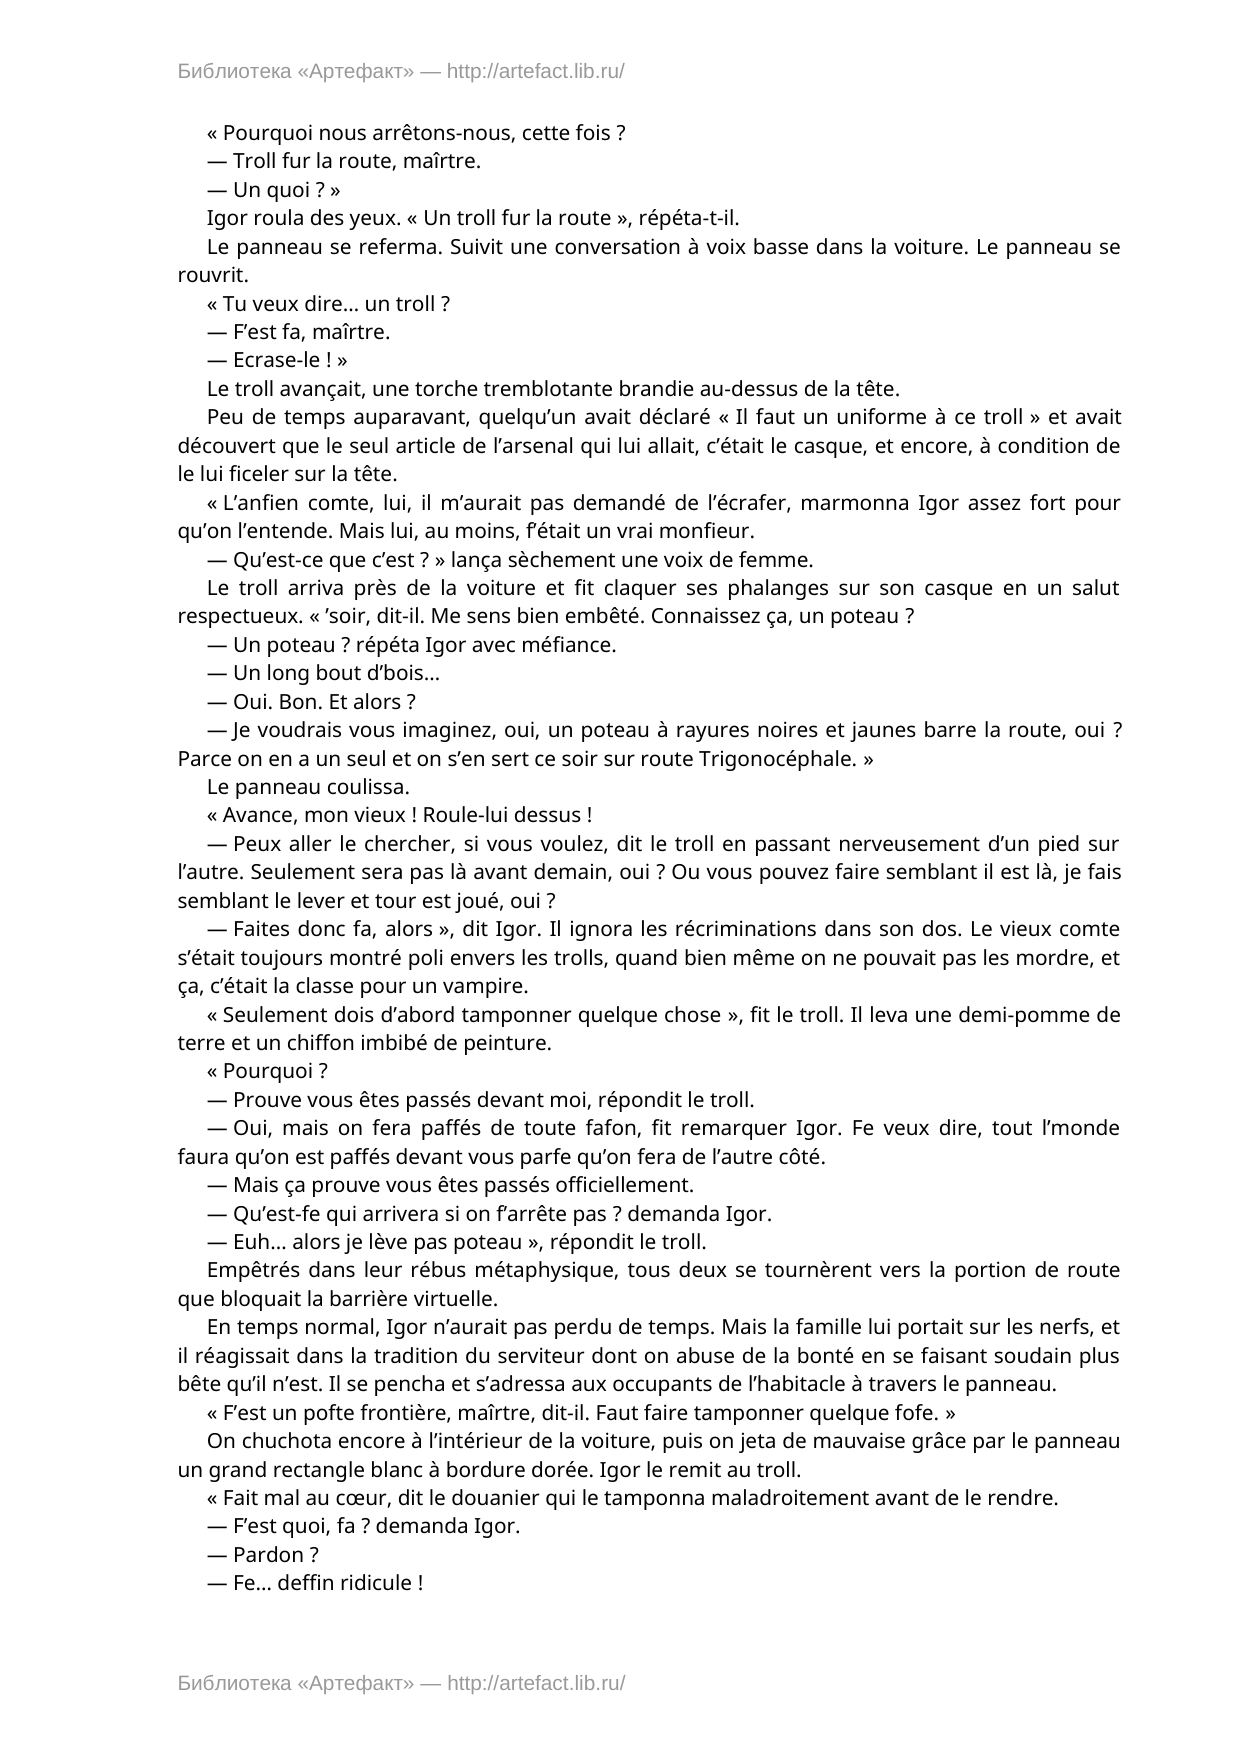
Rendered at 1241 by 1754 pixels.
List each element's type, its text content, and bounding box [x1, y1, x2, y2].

text — Oui. Bon. Et alors ? [177, 687, 1122, 715]
text — Mais ça prouve vous êtes passés officiellement. [177, 1170, 1122, 1199]
text « L’anfien comte, lui, il m’aurait pas demandé de l’écrafer, marmonna Igor assez fort pour qu’on l’entende. Mais lui, au moins, f’était un vrai monfieur. [177, 488, 1122, 545]
text « Seulement dois d’abord tamponner quelque chose », fit le troll. Il leva une demi-pomme de terre et un chiffon imbibé de peinture. [177, 1000, 1122, 1057]
text — Ecrase-le ! » [177, 346, 1122, 374]
text Empêtrés dans leur rébus métaphysique, tous deux se tournèrent vers la portion de route que bloquait la barrière virtuelle. [177, 1256, 1122, 1312]
text — Euh… alors je lève pas poteau », répondit le troll. [177, 1227, 1122, 1256]
text — Un long bout d’bois… [177, 658, 1122, 687]
text — Je voudrais vous imaginez, oui, un poteau à rayures noires et jaunes barre la route, oui ? Parce on en a un seul et on s’en sert ce soir sur route Trigonocéphale. » [177, 715, 1122, 772]
text — Un quoi ? » [177, 175, 1122, 203]
text « Fait mal au cœur, dit le douanier qui le tamponna maladroitement avant de le rendre. [177, 1483, 1122, 1512]
text — F’est quoi, fa ? demanda Igor. [177, 1512, 1122, 1540]
text — F’est fa, maîrtre. [177, 317, 1122, 346]
text — Oui, mais on fera paffés de toute fafon, fit remarquer Igor. Fe veux dire, tout l’monde faura qu’on est paffés devant vous parfe qu’on fera de l’autre côté. [177, 1113, 1122, 1170]
text Le panneau se referma. Suivit une conversation à voix basse dans la voiture. Le panneau se rouvrit. [177, 232, 1122, 289]
text Le panneau coulissa. [177, 772, 1122, 801]
text « Tu veux dire… un troll ? [177, 289, 1122, 317]
text — Fe… deffin ridicule ! [177, 1568, 1122, 1597]
text — Qu’est-fe qui arrivera si on f’arrête pas ? demanda Igor. [177, 1199, 1122, 1227]
text « F’est un pofte frontière, maîrtre, dit-il. Faut faire tamponner quelque fofe. » [177, 1398, 1122, 1426]
text — Prouve vous êtes passés devant moi, répondit le troll. [177, 1085, 1122, 1113]
text — Peux aller le chercher, si vous voulez, dit le troll en passant nerveusement d’un pied sur l’autre. Seulement sera pas là avant demain, oui ? Ou vous pouvez faire semblant il est là, je fais semblant le lever et tour est joué, oui ? [177, 829, 1122, 914]
text Le troll avançait, une torche tremblotante brandie au-dessus de la tête. [177, 374, 1122, 402]
text — Faites donc fa, alors », dit Igor. Il ignora les récriminations dans son dos. Le vieux comte s’était toujours montré poli envers les trolls, quand bien même on ne pouvait pas les mordre, et ça, c’était la classe pour un vampire. [177, 914, 1122, 1000]
text Peu de temps auparavant, quelqu’un avait déclaré « Il faut un uniforme à ce troll » et avait découvert que le seul article de l’arsenal qui lui allait, c’était le casque, et encore, à condition de le lui ficeler sur la tête. [177, 402, 1122, 488]
text « Avance, mon vieux ! Roule-lui dessus ! [177, 801, 1122, 829]
text « Pourquoi nous arrêtons-nous, cette fois ? [177, 118, 1122, 147]
text — Troll fur la route, maîrtre. [177, 147, 1122, 175]
text En temps normal, Igor n’aurait pas perdu de temps. Mais la famille lui portait sur les nerfs, et il réagissait dans la tradition du serviteur dont on abuse de la bonté en se faisant soudain plus bête qu’il n’est. Il se pencha et s’adressa aux occupants de l’habitacle à travers le panneau. [177, 1312, 1122, 1398]
text Igor roula des yeux. « Un troll fur la route », répéta-t-il. [177, 203, 1122, 232]
text — Un poteau ? répéta Igor avec méfiance. [177, 630, 1122, 658]
text — Pardon ? [177, 1540, 1122, 1568]
text Le troll arriva près de la voiture et fit claquer ses phalanges sur son casque en un salut respectueux. « ’soir, dit-il. Me sens bien embêté. Connaissez ça, un poteau ? [177, 573, 1122, 630]
text — Qu’est-ce que c’est ? » lança sèchement une voix de femme. [177, 545, 1122, 573]
text On chuchota encore à l’intérieur de la voiture, puis on jeta de mauvaise grâce par le panneau un grand rectangle blanc à bordure dorée. Igor le remit au troll. [177, 1426, 1122, 1483]
text « Pourquoi ? [177, 1057, 1122, 1085]
